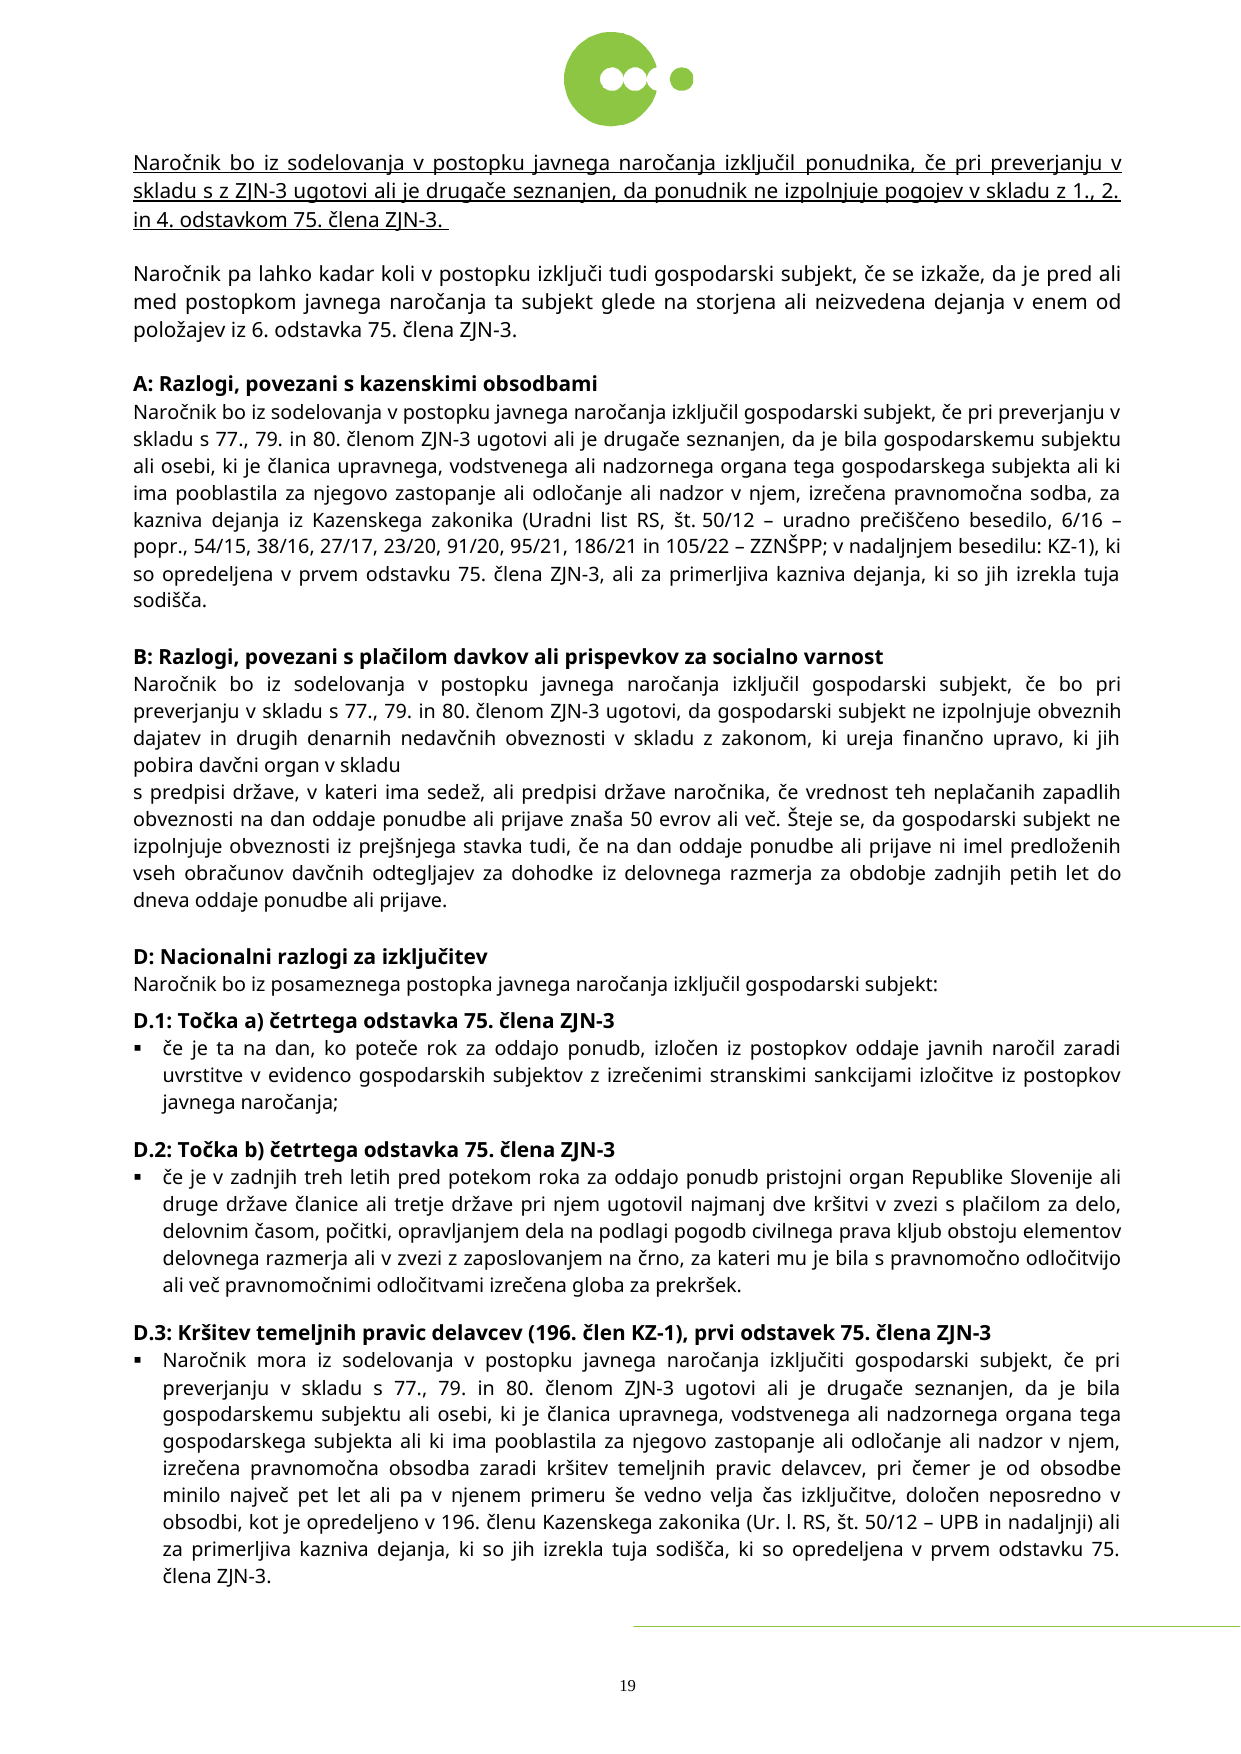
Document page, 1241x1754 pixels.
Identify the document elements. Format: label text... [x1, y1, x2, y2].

list Naročnik mora iz sodelovanja v postopku javnega naročanja izključiti gospodarski subjekt, če pri preverjanju v skladu s 77., 79. in 80. členom ZJN-3 ugotovi ali je drugače seznanjen, da je bila gospodarskemu subjektu ali osebi, ki je članica upravnega, vodstvenega ali nadzornega organa tega gospodarskega subjekta ali ki ima pooblastila za njegovo zastopanje ali odločanje ali nadzor v njem, izrečena pravnomočna obsodba zaradi kršitev temeljnih pravic delavcev, pri čemer je od obsodbe minilo največ pet let ali pa v njenem primeru še vedno velja čas izključitve, določen neposredno v obsodbi, kot je opredeljeno v 196. členu Kazenskega zakonika (Ur. l. RS, št. 50/12 – UPB in nadaljnji) ali za primerljiva kazniva dejanja, ki so jih izrekla tuja sodišča, ki so opredeljena v prvem odstavku 75. člena ZJN-3. [133, 1347, 1122, 1589]
text D.3: Kršitev temeljnih pravic delavcev (196. člen KZ-1), prvi odstavek 75. člena ZJN-3 [133, 1318, 1122, 1347]
text D: Nacionalni razlogi za izključitev [133, 942, 1122, 970]
text Naročnik bo iz sodelovanja v postopku javnega naročanja izključil ponudnika, če pri preverjanju v skladu s z ZJN-3 ugotovi ali je drugače seznanjen, da ponudnik ne izpolnjuje pogojev v skladu z 1., 2. in 4. odstavkom 75. člena ZJN-3. [133, 148, 1122, 172]
text Naročnik bo iz sodelovanja v postopku javnega naročanja izključil ponudnika, če pri preverjanju v skladu s z ZJN-3 ugotovi ali je drugače seznanjen, da ponudnik ne izpolnjuje pogojev v skladu z 1., 2. in 4. odstavkom 75. člena ZJN-3. [133, 173, 1122, 233]
list če je ta na dan, ko poteče rok za oddajo ponudb, izločen iz postopkov oddaje javnih naročil zaradi uvrstitve v evidenco gospodarskih subjektov z izrečenimi stranskimi sankcijami izločitve iz postopkov javnega naročanja; [133, 1034, 1122, 1115]
list če je v zadnjih treh letih pred potekom roka za oddajo ponudb pristojni organ Republike Slovenije ali druge države članice ali tretje države pri njem ugotovil najmanj dve kršitvi v zvezi s plačilom za delo, delovnim časom, počitki, opravljanjem dela na podlagi pogodb civilnega prava kljub obstoju elementov delovnega razmerja ali v zvezi z zaposlovanjem na črno, za kateri mu je bila s pravnomočno odločitvijo ali več pravnomočnimi odločitvami izrečena globa za prekršek. [133, 1163, 1122, 1298]
text Naročnik bo iz posameznega postopka javnega naročanja izključil gospodarski subjekt: [133, 970, 1122, 997]
text A: Razlogi, povezani s kazenskimi obsodbami [133, 369, 1122, 398]
text B: Razlogi, povezani s plačilom davkov ali prispevkov za socialno varnost [133, 642, 1122, 671]
text Naročnik pa lahko kadar koli v postopku izključi tudi gospodarski subjekt, če se izkaže, da je pred ali med postopkom javnega naročanja ta subjekt glede na storjena ali neizvedena dejanja v enem od položajev iz 6. odstavka 75. člena ZJN-3. [133, 259, 1122, 344]
text Naročnik bo iz sodelovanja v postopku javnega naročanja izključil gospodarski subjekt, če pri preverjanju v skladu s 77., 79. in 80. členom ZJN-3 ugotovi ali je drugače seznanjen, da je bila gospodarskemu subjektu ali osebi, ki je članica upravnega, vodstvenega ali nadzornega organa tega gospodarskega subjekta ali ki ima pooblastila za njegovo zastopanje ali odločanje ali nadzor v njem, izrečena pravnomočna sodba, za kazniva dejanja iz Kazenskega zakonika (Uradni list RS, št. 50/12 – uradno prečiščeno besedilo, 6/16 – popr., 54/15, 38/16, 27/17, 23/20, 91/20, 95/21, 186/21 in 105/22 – ZZNŠPP; v nadaljnjem besedilu: KZ-1), ki so opredeljena v prvem odstavku 75. člena ZJN-3, ali za primerljiva kazniva dejanja, ki so jih izrekla tuja sodišča. [133, 398, 1122, 614]
text Naročnik bo iz sodelovanja v postopku javnega naročanja izključil gospodarski subjekt, če bo pri preverjanju v skladu s 77., 79. in 80. členom ZJN-3 ugotovi, da gospodarski subjekt ne izpolnjuje obveznih dajatev in drugih denarnih nedavčnih obveznosti v skladu z zakonom, ki ureja finančno upravo, ki jih pobira davčni organ v skladu [133, 671, 1122, 778]
text D.2: Točka b) četrtega odstavka 75. člena ZJN-3 [133, 1135, 1122, 1163]
text D.1: Točka a) četrtega odstavka 75. člena ZJN-3 [133, 1006, 1122, 1034]
text s predpisi države, v kateri ima sedež, ali predpisi države naročnika, če vrednost teh neplačanih zapadlih obveznosti na dan oddaje ponudbe ali prijave znaša 50 evrov ali več. Šteje se, da gospodarski subjekt ne izpolnjuje obveznosti iz prejšnjega stavka tudi, če na dan oddaje ponudbe ali prijave ni imel predloženih vseh obračunov davčnih odtegljajev za dohodke iz delovnega razmerja za obdobje zadnjih petih let do dneva oddaje ponudbe ali prijave. [133, 778, 1122, 913]
